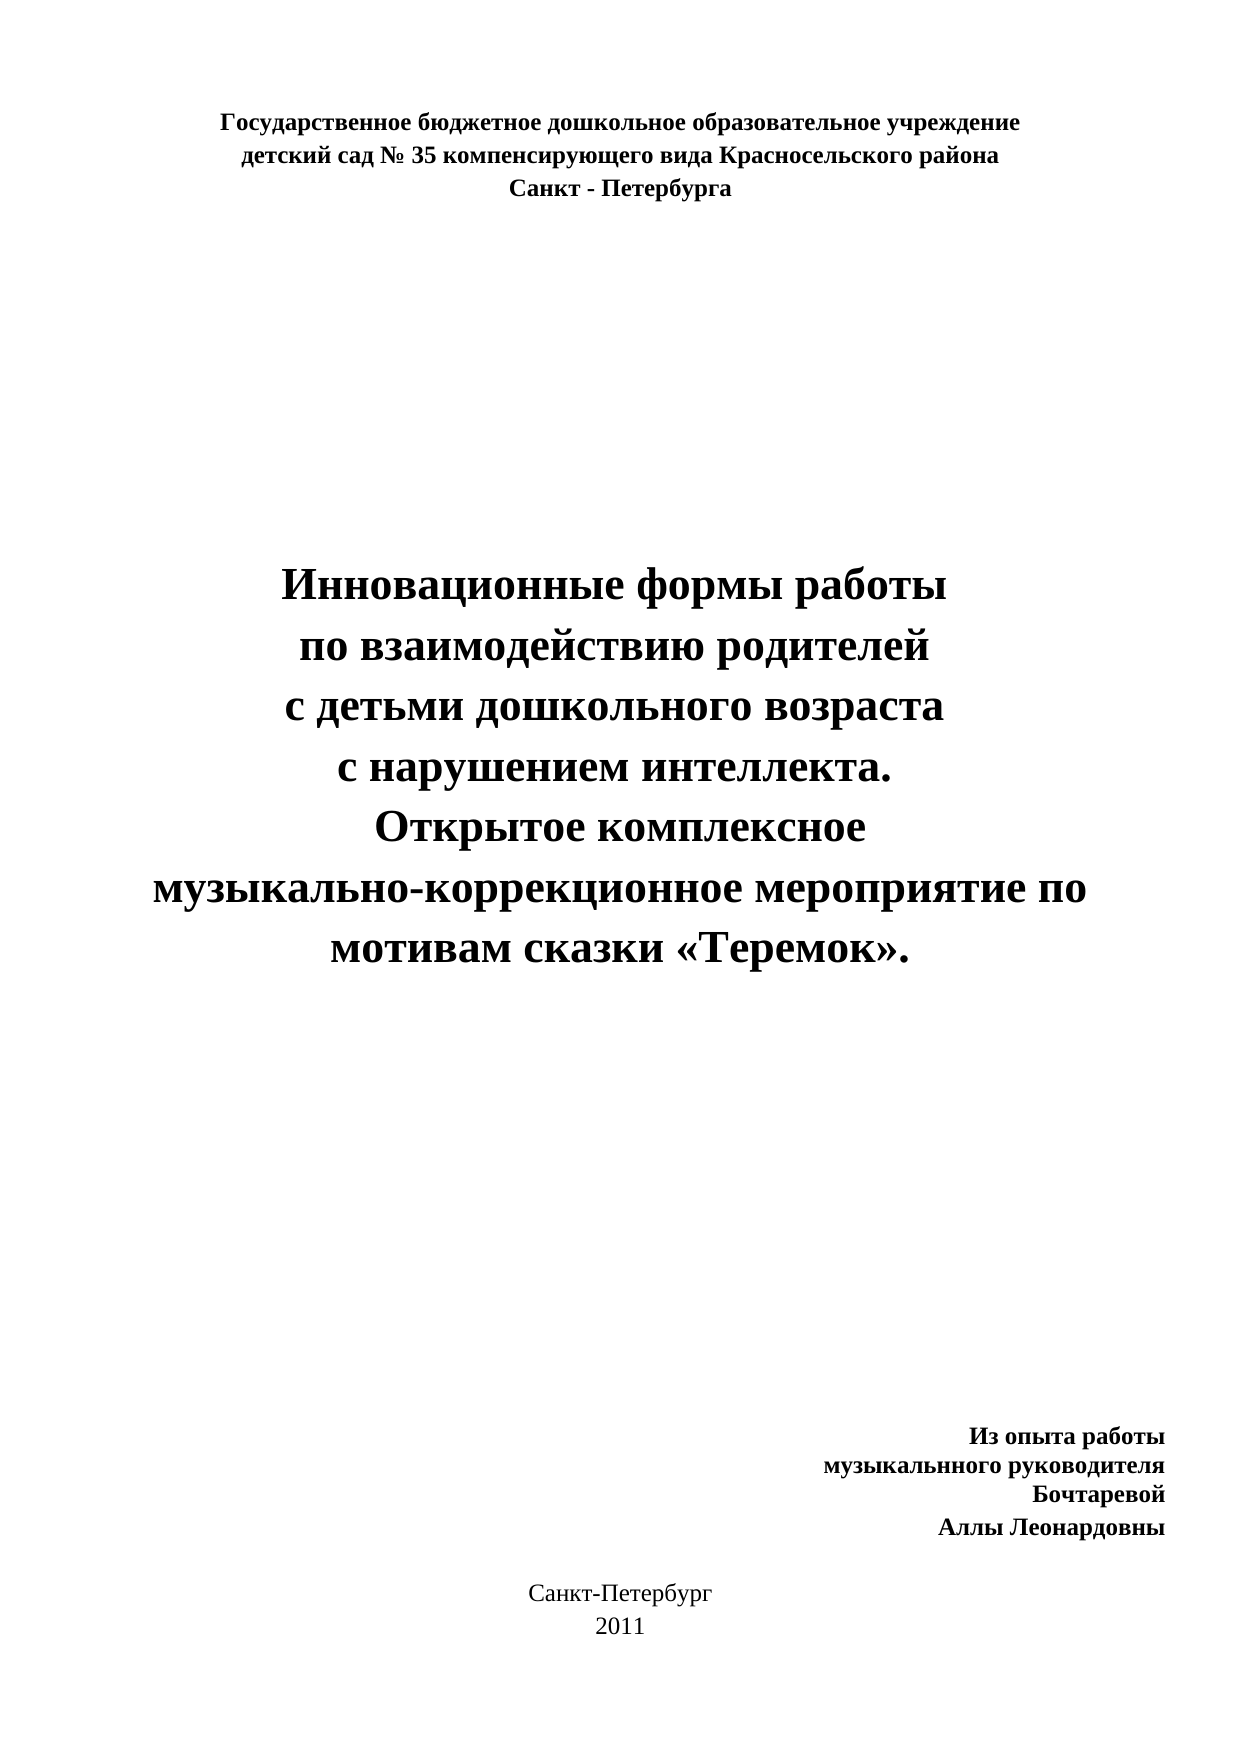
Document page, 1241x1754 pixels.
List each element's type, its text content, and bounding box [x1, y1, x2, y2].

text детский сад № 35 компенсирующего вида Красносельского района [75, 140, 1165, 169]
text Санкт-Петербург [75, 1578, 1165, 1607]
text Аллы Леонардовны [75, 1512, 1165, 1541]
text Бочтаревой [75, 1479, 1165, 1508]
text музыкально-коррекционное мероприятие по мотивам сказки «Теремок». [75, 859, 1165, 973]
text 2011 [75, 1611, 1165, 1640]
text музыкальнного руководителя [75, 1450, 1165, 1479]
text Государственное бюджетное дошкольное образовательное учреждение [75, 107, 1165, 136]
text Инновационные формы работы по взаимодействию родителей с детьми дошкольного возраста с нарушением интеллекта. Открытое комплексное [75, 557, 1165, 852]
text Санкт - Петербурга [75, 173, 1165, 202]
text Из опыта работы [75, 1421, 1165, 1450]
